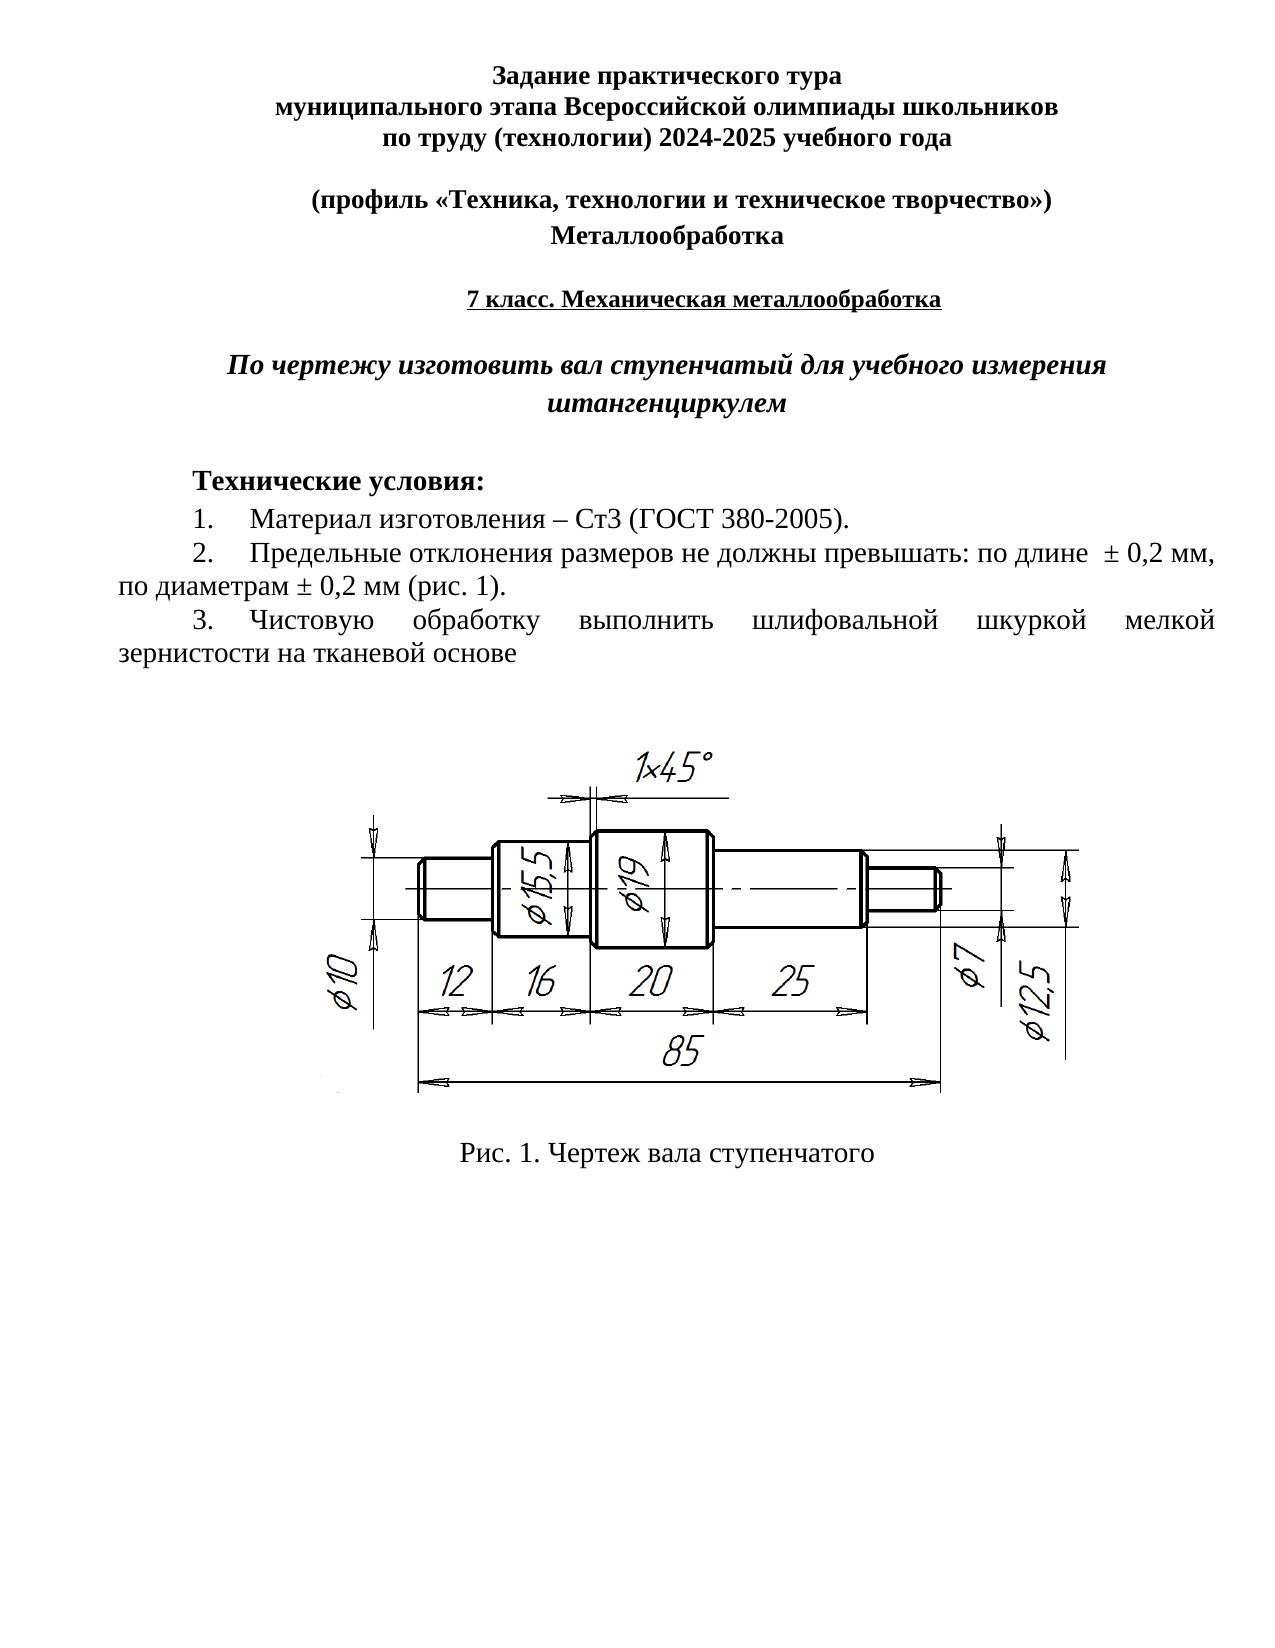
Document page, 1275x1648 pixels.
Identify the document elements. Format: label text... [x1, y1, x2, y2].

picture [320, 746, 1088, 1093]
text (профиль «Техника, технологии и техническое творчество») [118, 184, 1216, 215]
list Предельные отклонения размеров не должны превышать: по длине ± 0,2 мм, по диаметрам ± 0,2 мм (рис. 1). [118, 535, 1216, 602]
text муниципального этапа Всероссийской олимпиады школьников [118, 90, 1216, 121]
list Чистовую обработку выполнить шлифовальной шкуркой мелкой зернистости на тканевой основе [118, 602, 1216, 669]
text Рис. 1. Чертеж вала ступенчатого [118, 1135, 1216, 1169]
text 7 класс. Механическая металлообработка [118, 284, 1216, 313]
list Материал изготовления – Ст3 (ГОСТ 380-2005). [118, 501, 1216, 535]
text По чертежу изготовить вал ступенчатый для учебного измерения штангенциркулем [118, 347, 1216, 419]
text Задание практического тура [118, 59, 1216, 90]
text Металлообработка [118, 219, 1216, 251]
text Технические условия: [118, 463, 1216, 496]
text по труду (технологии) 2024-2025 учебного года [118, 121, 1216, 152]
